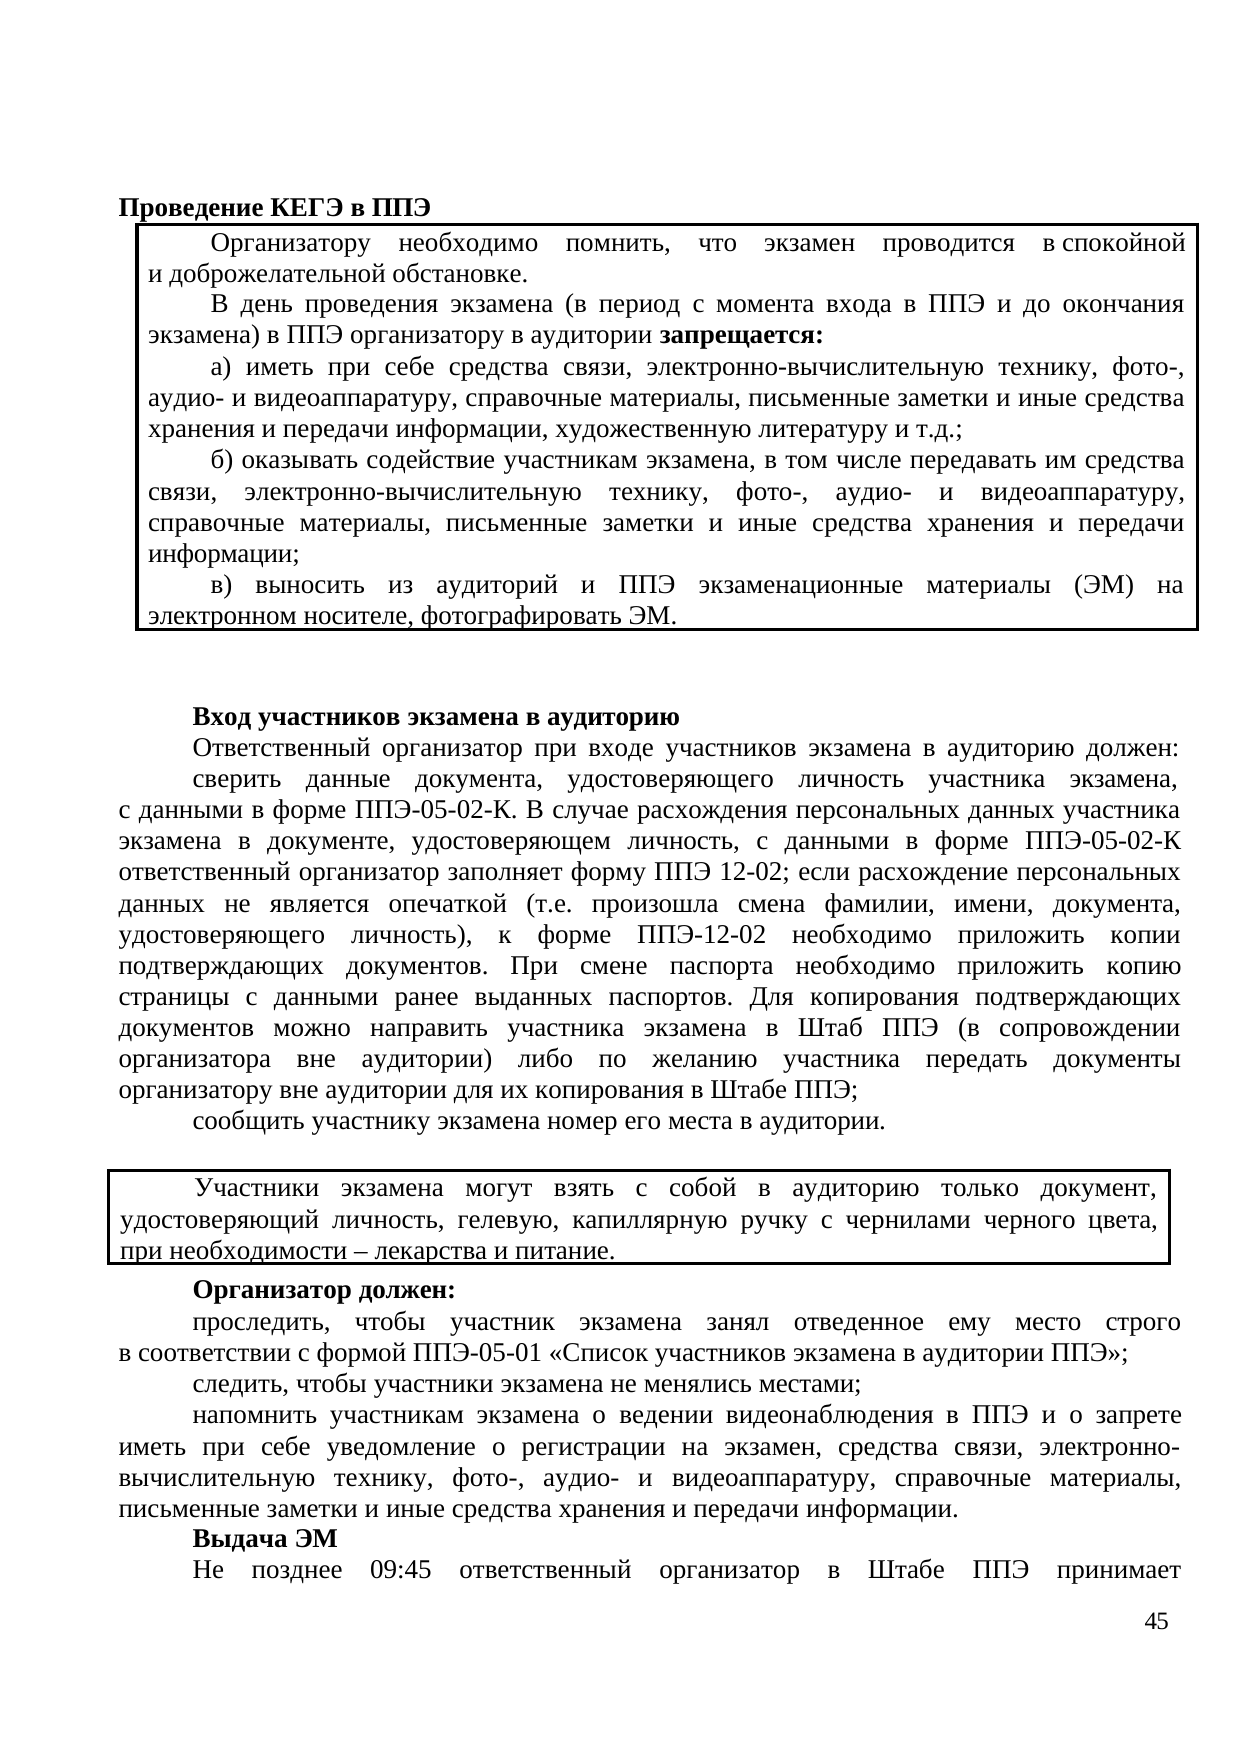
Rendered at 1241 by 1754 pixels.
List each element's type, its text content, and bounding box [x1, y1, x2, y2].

subtitle Проведение КЕГЭ в ППЭ [118, 191, 1217, 222]
text проследить, чтобы участник экзамена занял отведенное ему место строго в соответствии с формой ППЭ-05-01 «Список участников экзамена в аудитории ППЭ»; [118, 1305, 1182, 1367]
text сообщить участнику экзамена номер его места в аудитории. [192, 1105, 1217, 1136]
subtitle Организатор должен: [192, 1169, 1217, 1305]
text Ответственный организатор при входе участников экзамена в аудиторию должен: сверить данные документа, удостоверяющего личность участника экзамена, [192, 731, 1181, 793]
text следить, чтобы участники экзамена не менялись местами; [192, 1367, 1217, 1398]
subtitle Выдача ЭМ [192, 1523, 1217, 1554]
text напомнить участникам экзамена о ведении видеонаблюдения в ППЭ и о запрете иметь при себе уведомление о регистрации на экзамен, средства связи, электронно- вычислительную технику, фото-, аудио- и видеоаппаратуру, справочные материалы, письменные заметки и иные средства хранения и передачи информации. [118, 1398, 1182, 1523]
text с данными в форме ППЭ-05-02-К. В случае расхождения персональных данных участника экзамена в документе, удостоверяющем личность, с данными в форме ППЭ-05-02-К ответственный организатор заполняет форму ППЭ 12-02; если расхождение персональных данных не является опечаткой (т.е. произошла смена фамилии, имени, документа, удостоверяющего личность), к форме ППЭ-12-02 необходимо приложить копии подтверждающих документов. При смене паспорта необходимо приложить копию страницы с данными ранее выданных паспортов. Для копирования подтверждающих документов можно направить участника экзамена в Штаб ППЭ (в сопровождении организатора вне аудитории) либо по желанию участника передать документы организатору вне аудитории для их копирования в Штабе ППЭ; [118, 793, 1182, 1105]
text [118, 1554, 1182, 1585]
text Вход участников экзамена в аудиторию [192, 699, 1217, 731]
